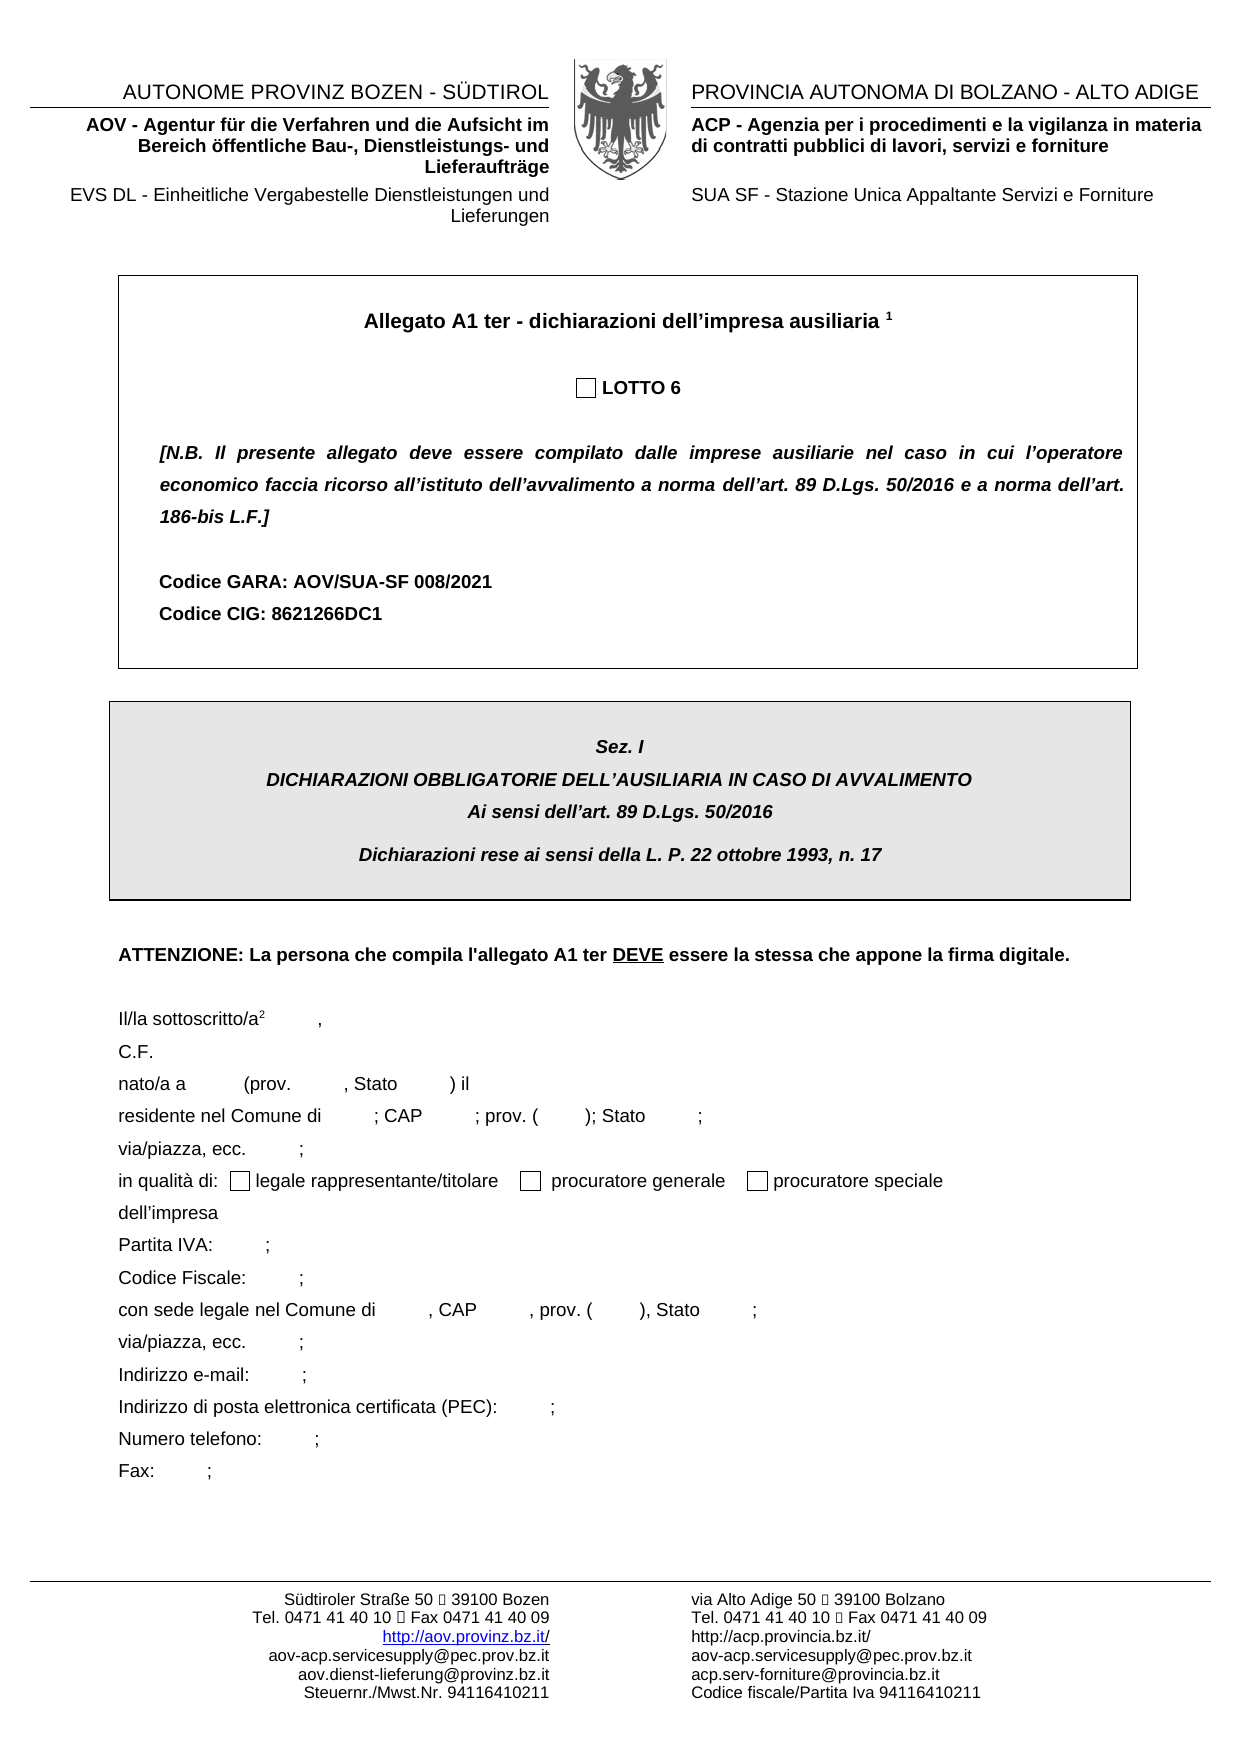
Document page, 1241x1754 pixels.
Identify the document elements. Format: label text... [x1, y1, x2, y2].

text ATTENZIONE: La persona che compila l'allegato A1 ter DEVE essere la stessa che appone la firma digitale. [118, 944, 1122, 965]
text Fax: ; [118, 1460, 1122, 1482]
text residente nel Comune di ; ; prov. ( ); Stato ; [118, 1105, 1122, 1127]
text Sez. I [110, 733, 1130, 758]
text Ai sensi dell’art. 89 D.Lgs. 50/2016 [110, 798, 1130, 822]
text Indirizzo e-mail: ; [118, 1363, 1122, 1385]
text C.F. [118, 1041, 1122, 1062]
text Indirizzo di posta elettronica certificata (PEC): ; [118, 1396, 1122, 1417]
text via/piazza, ecc. ; [118, 1137, 1122, 1159]
text Partita IVA: ; [118, 1234, 1122, 1256]
text nato/a a (prov. , Stato ) il [118, 1073, 1122, 1094]
text con sede legale nel Comune di , , prov. ( ), Stato ; [118, 1299, 1122, 1320]
text dell’impresa [118, 1202, 1122, 1223]
picture [574, 59, 667, 180]
text in qualità di: legale rappresentante/titolare procuratore generale procuratore speciale [118, 1170, 1122, 1191]
text Il/la sottoscritto/a , [118, 1008, 1122, 1030]
text Codice Fiscale: ; [118, 1267, 1122, 1288]
text Dichiarazioni rese ai sensi della L. P. 22 ottobre 1993, n. 17 [110, 841, 1130, 865]
text via/piazza, ecc. ; [118, 1331, 1122, 1353]
table_header Allegato A1 ter - dichiarazioni dell’impresa ausiliaria LOTTO 6 [N.B. Il presente allegato deve essere compilato dalle imprese ausiliarie nel caso in cui l’operatore economico faccia ricorso all’istituto dell’avvalimento a norma dell’art. 89 D.Lgs. 50/2016 e a norma dell’art. 186-bis L.F.] Codice GARA: AOV/SUA-SF 008/2021 Codice CIG: 8621266DC1 [119, 276, 1137, 668]
text Numero telefono: ; [118, 1428, 1122, 1449]
text DICHIARAZIONI OBBLIGATORIE DELL’AUSILIARIA IN CASO DI AVVALIMENTO [110, 766, 1130, 790]
